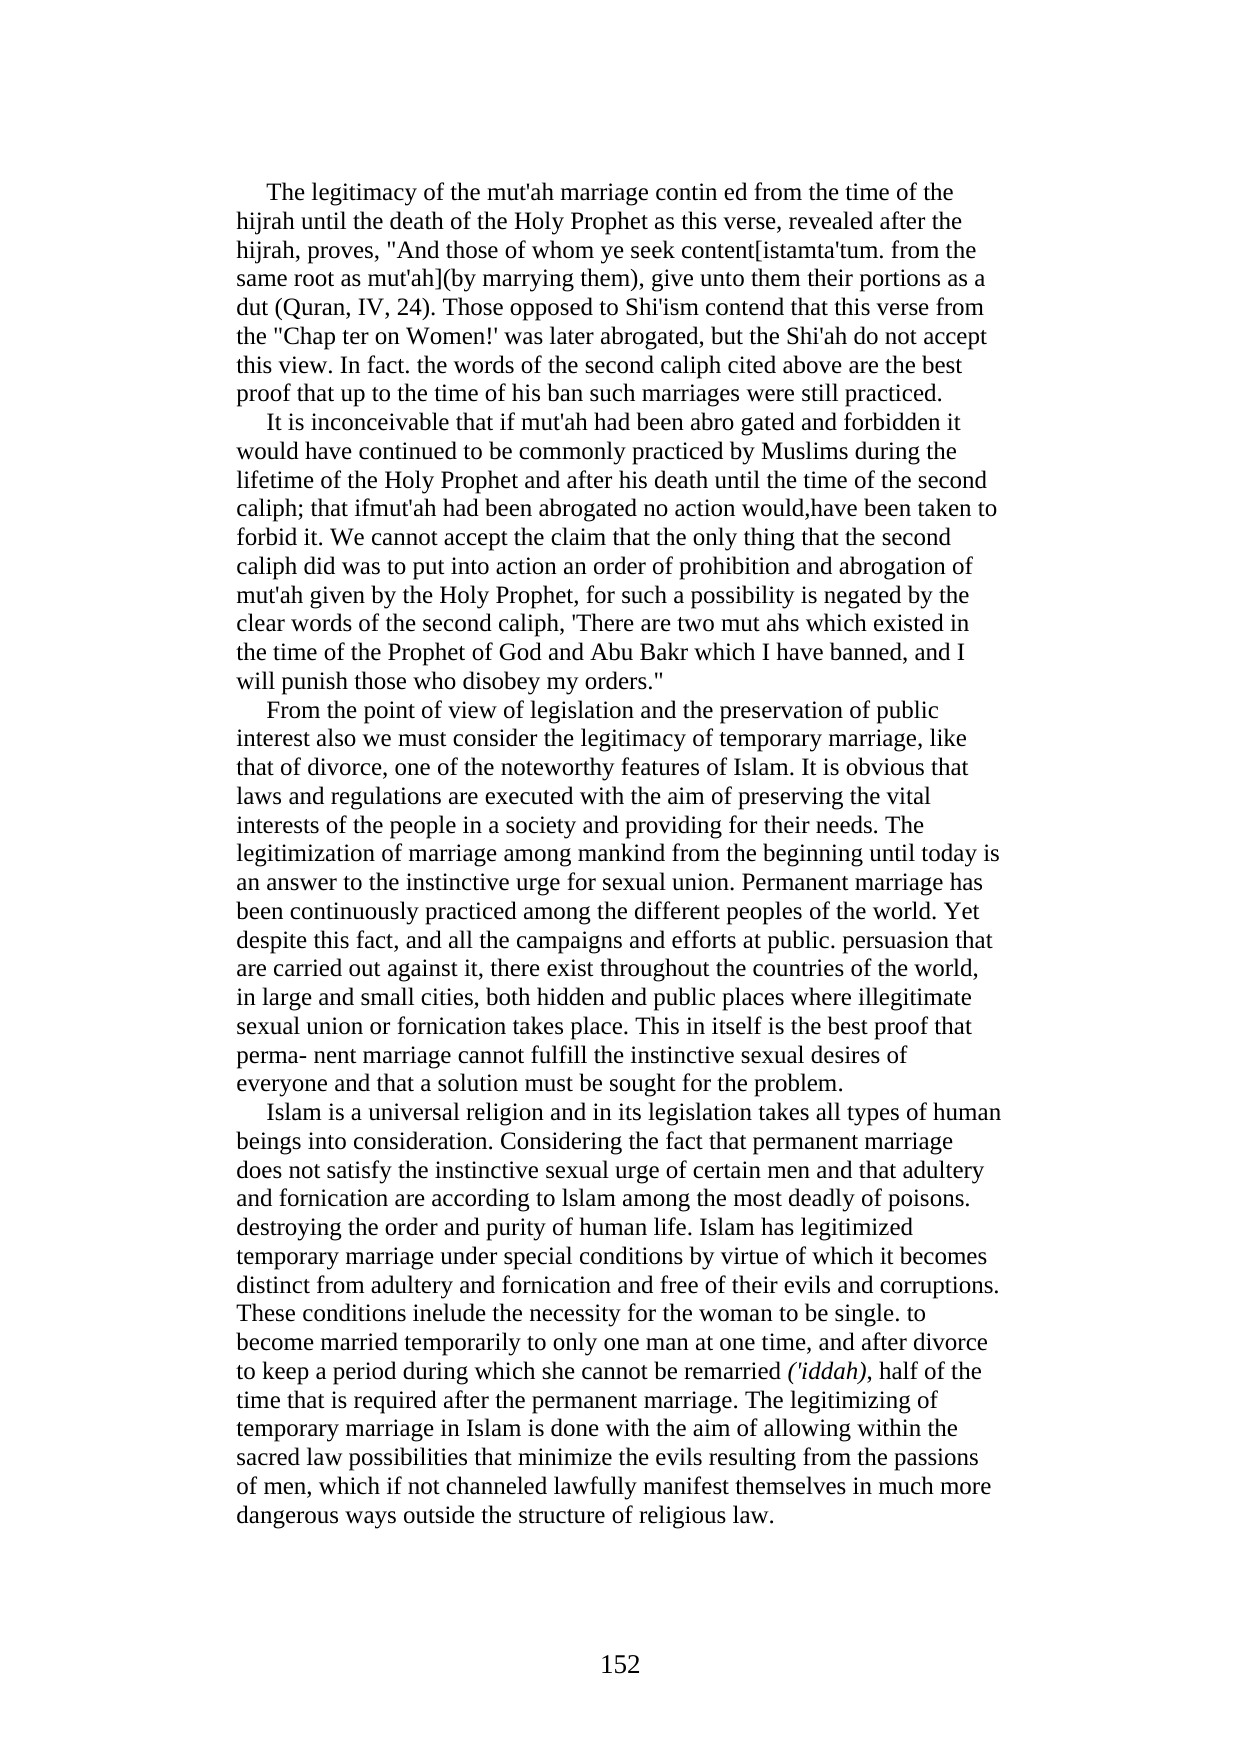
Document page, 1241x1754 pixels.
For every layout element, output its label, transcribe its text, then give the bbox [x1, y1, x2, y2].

text It is inconceivable that if mut'ah had been abro gated and forbidden it would have continued to be commonly practiced by Muslims during the lifetime of the Holy Prophet and after his death until the time of the second caliph; that ifmut'ah had been abrogated no action would,have been taken to forbid it. We cannot accept the claim that the only thing that the second caliph did was to put into action an order of prohibition and abrogation of mut'ah given by the Holy Prophet, for such a possibility is negated by the clear words of the second caliph, 'There are two mut ahs which existed in the time of the Prophet of God and Abu Bakr which I have banned, and I will punish those who disobey my orders." [236, 407, 1004, 695]
text From the point of view of legislation and the preservation of public interest also we must consider the legitimacy of temporary marriage, like that of divorce, one of the noteworthy features of Islam. It is obvious that laws and regulations are executed with the aim of preserving the vital interests of the people in a society and providing for their needs. The legitimization of marriage among mankind from the beginning until today is an answer to the instinctive urge for sexual union. Permanent marriage has been continuously practiced among the different peoples of the world. Yet despite this fact, and all the campaigns and efforts at public. persuasion that are carried out against it, there exist throughout the countries of the world, in large and small cities, both hidden and public places where illegitimate sexual union or fornication takes place. This in itself is the best proof that perma- nent marriage cannot fulfill the instinctive sexual desires of everyone and that a solution must be sought for the problem. [236, 695, 1004, 1097]
text Islam is a universal religion and in its legislation takes all types of human beings into consideration. Considering the fact that permanent marriage does not satisfy the instinctive sexual urge of certain men and that adultery and fornication are according to lslam among the most deadly of poisons. destroying the order and purity of human life. Islam has legitimized temporary marriage under special conditions by virtue of which it becomes distinct from adultery and fornication and free of their evils and corruptions. These conditions inelude the necessity for the woman to be single. to become married temporarily to only one man at one time, and after divorce to keep a period during which she cannot be remarried ('iddah), half of the time that is required after the permanent marriage. The legitimizing of temporary marriage in Islam is done with the aim of allowing within the sacred law possibilities that minimize the evils resulting from the passions of men, which if not channeled lawfully manifest themselves in much more dangerous ways outside the structure of religious law. [236, 1097, 1004, 1528]
text The legitimacy of the mut'ah marriage contin ed from the time of the hijrah until the death of the Holy Prophet as this verse, revealed after the hijrah, proves, "And those of whom ye seek content[istamta'tum. from the same root as mut'ah](by marrying them), give unto them their portions as a dut (Quran, IV, 24). Those opposed to Shi'ism contend that this verse from the "Chap ter on Women!' was later abrogated, but the Shi'ah do not accept this view. In fact. the words of the second caliph cited above are the best proof that up to the time of his ban such marriages were still practiced. [236, 177, 1004, 407]
